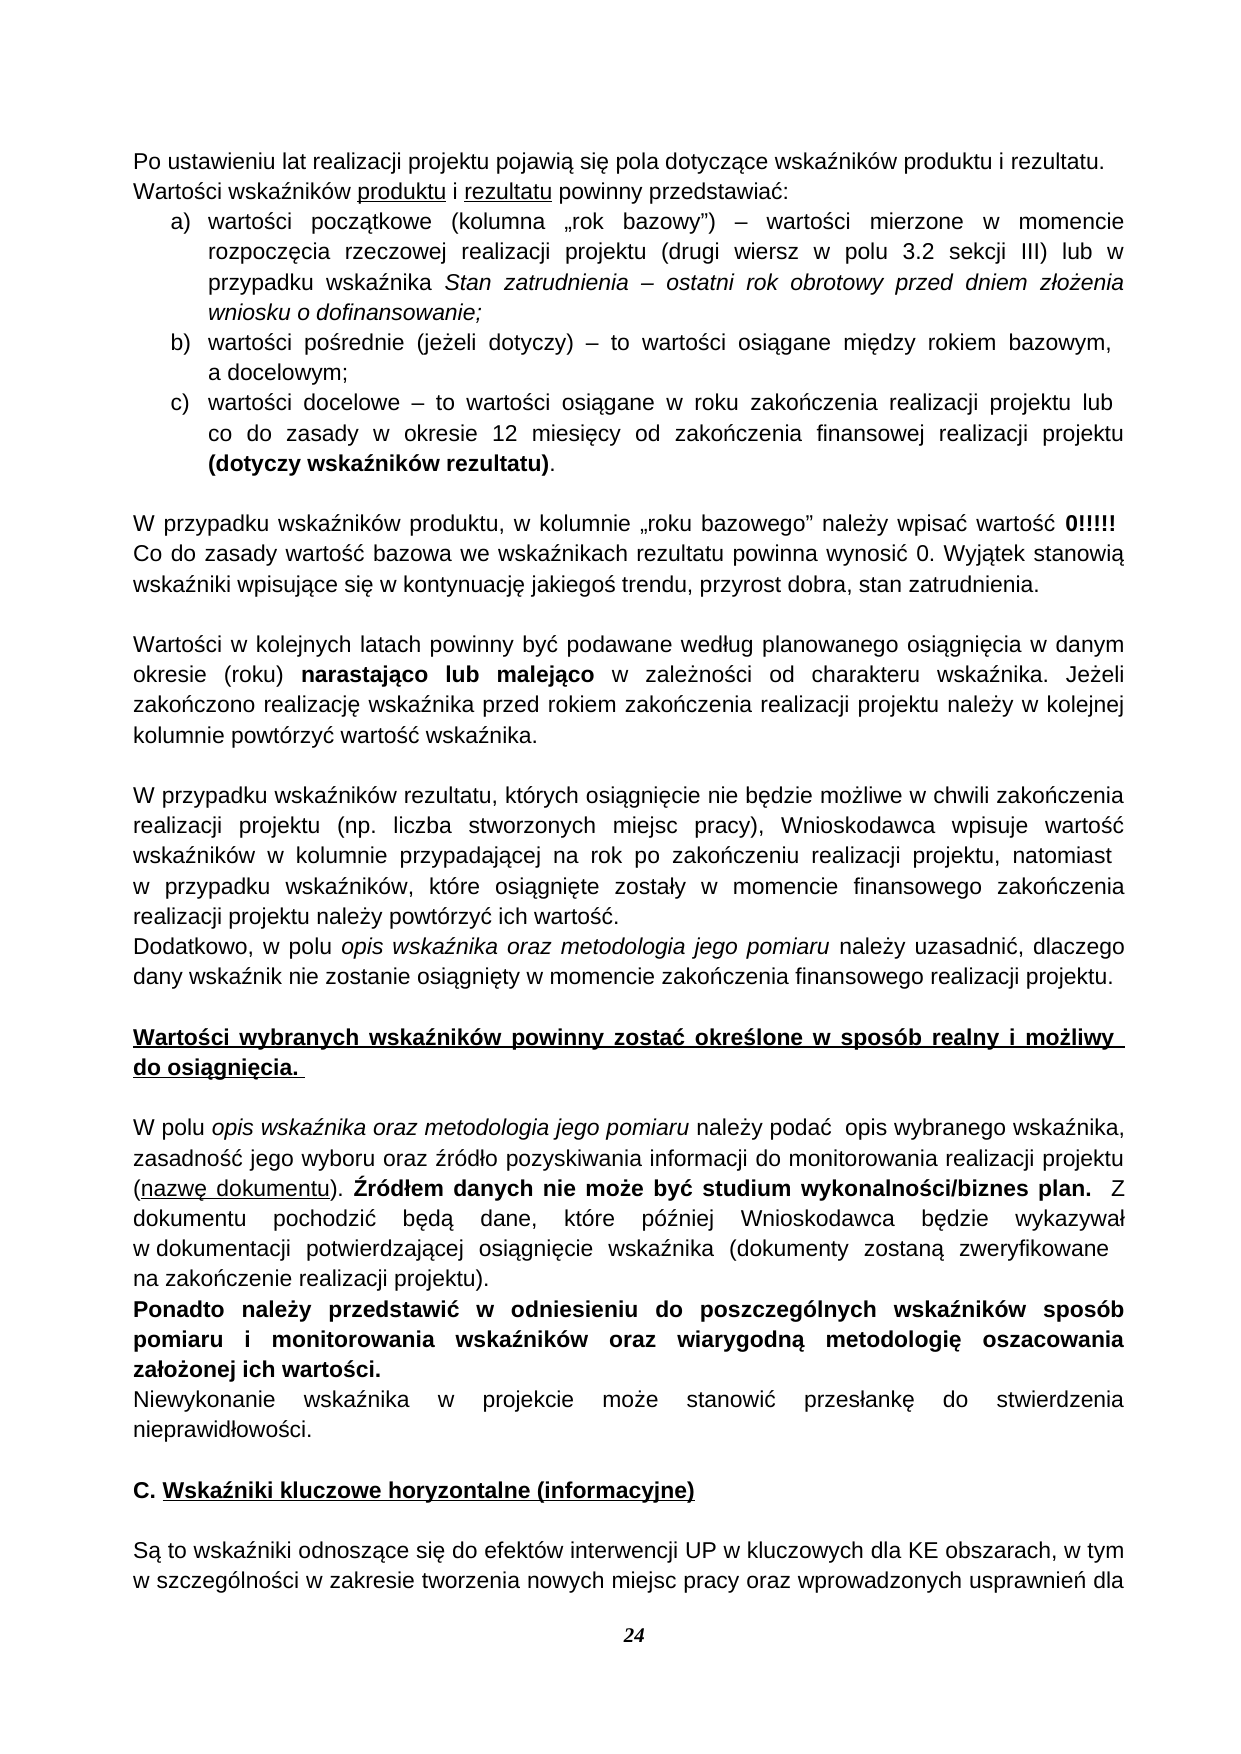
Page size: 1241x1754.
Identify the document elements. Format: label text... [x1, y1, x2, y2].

text Wartości wybranych wskaźników powinny zostać określone w sposób realny i możliwy do osiągnięcia. [133, 1048, 1125, 1080]
text Dodatkowo, w polu opis wskaźnika oraz metodologia jego pomiaru należy uzasadnić, dlaczego dany wskaźnik nie zostanie osiągnięty w momencie zakończenia finansowego realizacji projektu. [133, 933, 1125, 989]
text Wartości w kolejnych latach powinny być podawane według planowanego osiągnięcia w danym okresie (roku) narastająco lub malejąco w zależności od charakteru wskaźnika. Jeżeli zakończono realizację wskaźnika przed rokiem zakończenia realizacji projektu należy w kolejnej kolumnie powtórzyć wartość wskaźnika. [133, 631, 1125, 748]
list wartości pośrednie (jeżeli dotyczy) – to wartości osiągane między rokiem bazowym, a docelowym; [170, 329, 1125, 385]
text W przypadku wskaźników produktu, w kolumnie „roku bazowego” należy wpisać wartość 0!!!!! Co do zasady wartość bazowa we wskaźnikach rezultatu powinna wynosić 0. Wyjątek stanowią wskaźniki wpisujące się w kontynuację jakiegoś trendu, przyrost dobra, stan zatrudnienia. [133, 510, 1125, 597]
text W polu opis wskaźnika oraz metodologia jego pomiaru należy podać opis wybranego wskaźnika, zasadność jego wyboru oraz źródło pozyskiwania informacji do monitorowania realizacji projektu (nazwę dokumentu). Źródłem danych nie może być studium wykonalności/biznes plan. Z dokumentu pochodzić będą dane, które później Wnioskodawca będzie wykazywał w dokumentacji potwierdzającej osiągnięcie wskaźnika (dokumenty zostaną zweryfikowane na zakończenie realizacji projektu). [133, 1114, 1125, 1292]
list Wskaźniki kluczowe horyzontalne (informacyjne) [133, 1477, 1125, 1503]
text W przypadku wskaźników rezultatu, których osiągnięcie nie będzie możliwe w chwili zakończenia realizacji projektu (np. liczba stworzonych miejsc pracy), Wnioskodawca wpisuje wartość wskaźników w kolumnie przypadającej na rok po zakończeniu realizacji projektu, natomiast w przypadku wskaźników, które osiągnięte zostały w momencie finansowego zakończenia realizacji projektu należy powtórzyć ich wartość. [133, 782, 1125, 929]
text Wartości wybranych wskaźników powinny zostać określone w sposób realny i możliwy do osiągnięcia. [133, 1024, 1125, 1046]
text Wartości wskaźników produktu i rezultatu powinny przedstawiać: [133, 178, 1125, 204]
list wartości początkowe (kolumna „rok bazowy”) – wartości mierzone w momencie rozpoczęcia rzeczowej realizacji projektu (drugi wiersz w polu 3.2 sekcji III) lub w przypadku wskaźnika Stan zatrudnienia – ostatni rok obrotowy przed dniem złożenia wniosku o dofinansowanie; [170, 208, 1125, 325]
text Ponadto należy przedstawić w odniesieniu do poszczególnych wskaźników sposób pomiaru i monitorowania wskaźników oraz wiarygodną metodologię oszacowania założonej ich wartości. [133, 1296, 1125, 1382]
text Niewykonanie wskaźnika w projekcie może stanowić przesłankę do stwierdzenia nieprawidłowości. [133, 1386, 1125, 1443]
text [133, 1537, 1125, 1594]
text Po ustawieniu lat realizacji projektu pojawią się pola dotyczące wskaźników produktu i rezultatu. [133, 148, 1125, 174]
list wartości docelowe – to wartości osiągane w roku zakończenia realizacji projektu lub co do zasady w okresie 12 miesięcy od zakończenia finansowej realizacji projektu (dotyczy wskaźników rezultatu). [170, 389, 1125, 476]
